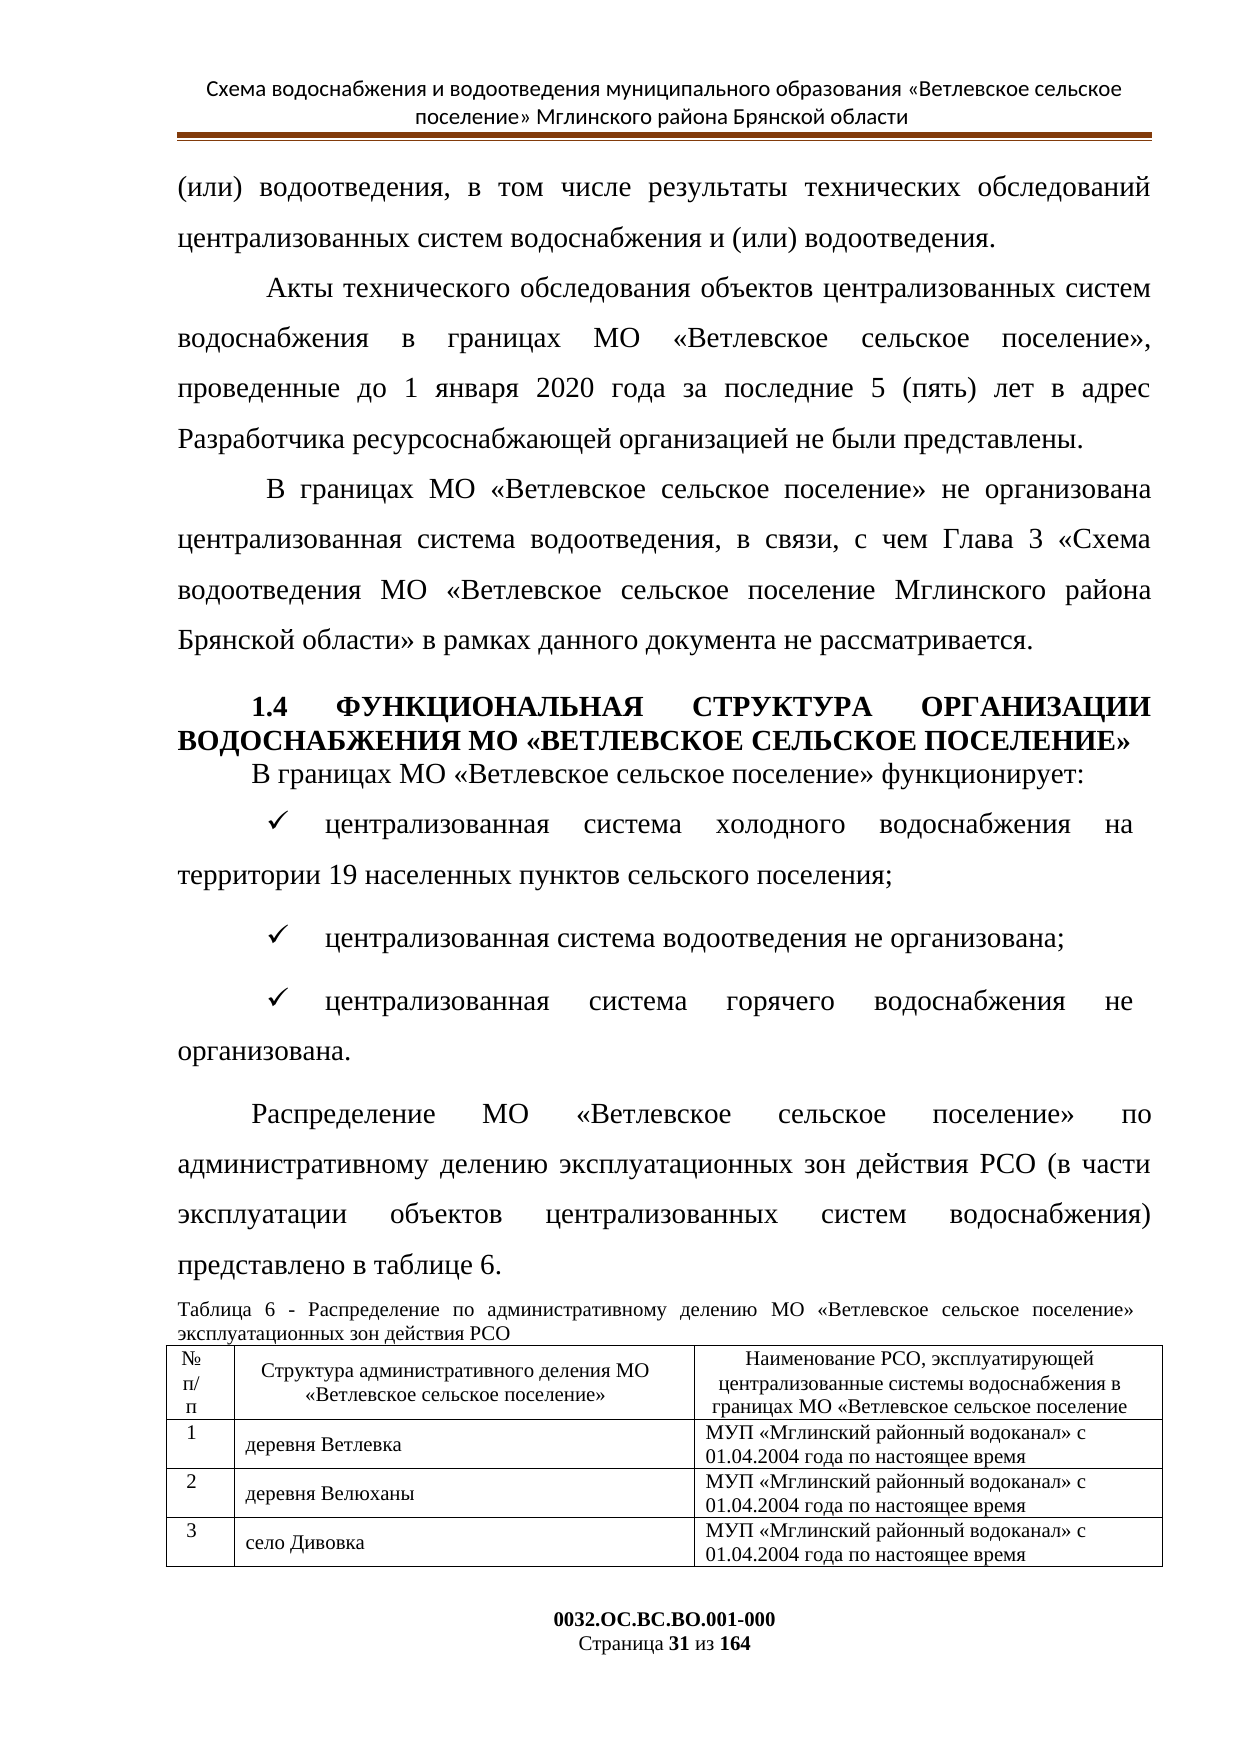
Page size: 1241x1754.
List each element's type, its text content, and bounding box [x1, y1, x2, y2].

text Распределение МО «Ветлевское сельское поселение» по административному делению эксплуатационных зон действия РСО (в части эксплуатации объектов централизованных систем водоснабжения) представлено в таблице 6. [177, 1096, 1152, 1280]
text В границах МО «Ветлевское сельское поселение» функционирует: [177, 756, 1152, 790]
table_header Структура административного деления МО «Ветлевское сельское поселение» [235, 1346, 694, 1418]
table_header № п/п [167, 1346, 234, 1418]
text 1.4 ФУНКЦИОНАЛЬНАЯ СТРУКТУРА ОРГАНИЗАЦИИ ВОДОСНАБЖЕНИЯ МО «ВЕТЛЕВСКОЕ СЕЛЬСКОЕ ПОСЕЛЕНИЕ» [177, 689, 1152, 756]
text Таблица 6 - Распределение по административному делению МО «Ветлевское сельское поселение» эксплуатационных зон действия РСО [177, 1297, 1134, 1345]
text В границах МО «Ветлевское сельское поселение» не организована централизованная система водоотведения, в связи, с чем Глава 3 «Схема водоотведения МО «Ветлевское сельское поселение Мглинского района Брянской области» в рамках данного документа не рассматривается. [177, 471, 1152, 656]
table_cell МУП «Мглинский районный водоканал» с 01.04.2004 года по настоящее время [695, 1420, 1162, 1468]
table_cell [695, 1518, 1162, 1566]
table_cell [695, 1469, 1162, 1517]
text централизованная система водоотведения не организована; [177, 920, 1134, 953]
table_cell 3 [167, 1518, 234, 1566]
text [177, 169, 1152, 253]
text централизованная система холодного водоснабжения на территории 19 населенных пунктов сельского поселения; [177, 807, 1134, 891]
table_cell деревня Велюханы [235, 1469, 694, 1517]
table_cell 2 [167, 1469, 234, 1517]
text централизованная система горячего водоснабжения не организована. [177, 983, 1134, 1067]
table_header Наименование РСО, эксплуатирующей централизованные системы водоснабжения в границах МО «Ветлевское сельское поселение [695, 1346, 1162, 1418]
table_cell деревня Ветлевка [235, 1420, 694, 1468]
table_cell 1 [167, 1420, 234, 1468]
table_cell село Дивовка [235, 1518, 694, 1566]
text Акты технического обследования объектов централизованных систем водоснабжения в границах МО «Ветлевское сельское поселение», проведенные до 1 января 2020 года за последние 5 (пять) лет в адрес Разработчика ресурсоснабжающей организацией не были представлены. [177, 270, 1152, 454]
